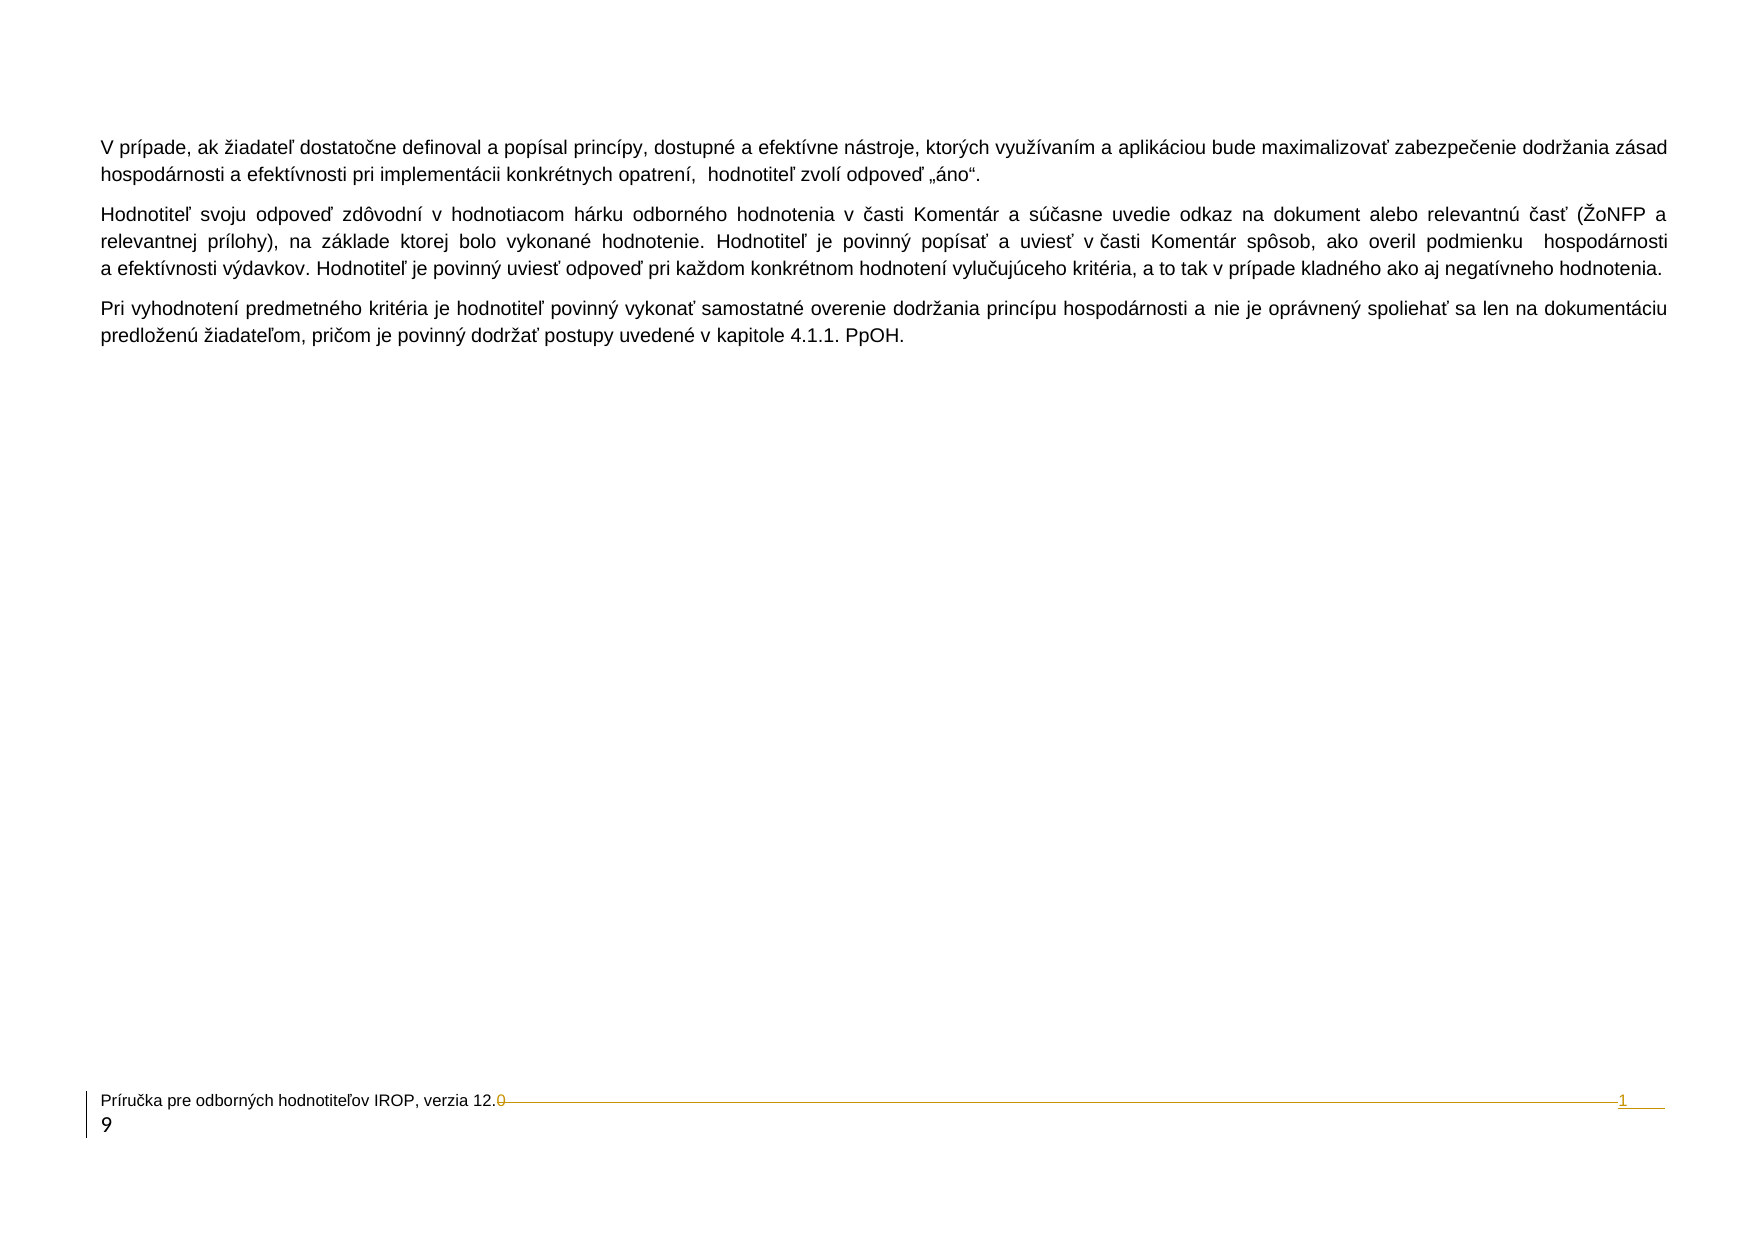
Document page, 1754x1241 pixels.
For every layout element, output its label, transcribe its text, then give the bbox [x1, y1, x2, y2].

text Hodnotiteľ svoju odpoveď zdôvodní v hodnotiacom hárku odborného hodnotenia v časti Komentár a súčasne uvedie odkaz na dokument alebo relevantnú časť (ŽoNFP a relevantnej prílohy), na základe ktorej bolo vykonané hodnotenie. Hodnotiteľ je povinný popísať a uviesť v časti Komentár spôsob, ako overil podmienku hospodárnosti a efektívnosti výdavkov. Hodnotiteľ je povinný uviesť odpoveď pri každom konkrétnom hodnotení vylučujúceho kritéria, a to tak v prípade kladného ako aj negatívneho hodnotenia. [100, 203, 1668, 280]
text Pri vyhodnotení predmetného kritéria je hodnotiteľ povinný vykonať samostatné overenie dodržania princípu hospodárnosti a nie je oprávnený spoliehať sa len na dokumentáciu predloženú žiadateľom, pričom je povinný dodržať postupy uvedené v kapitole 4.1.1. PpOH. [100, 297, 1668, 347]
text V prípade, ak žiadateľ dostatočne definoval a popísal princípy, dostupné a efektívne nástroje, ktorých využívaním a aplikáciou bude maximalizovať zabezpečenie dodržania zásad hospodárnosti a efektívnosti pri implementácii konkrétnych opatrení, hodnotiteľ zvolí odpoveď „áno“. [100, 136, 1668, 186]
